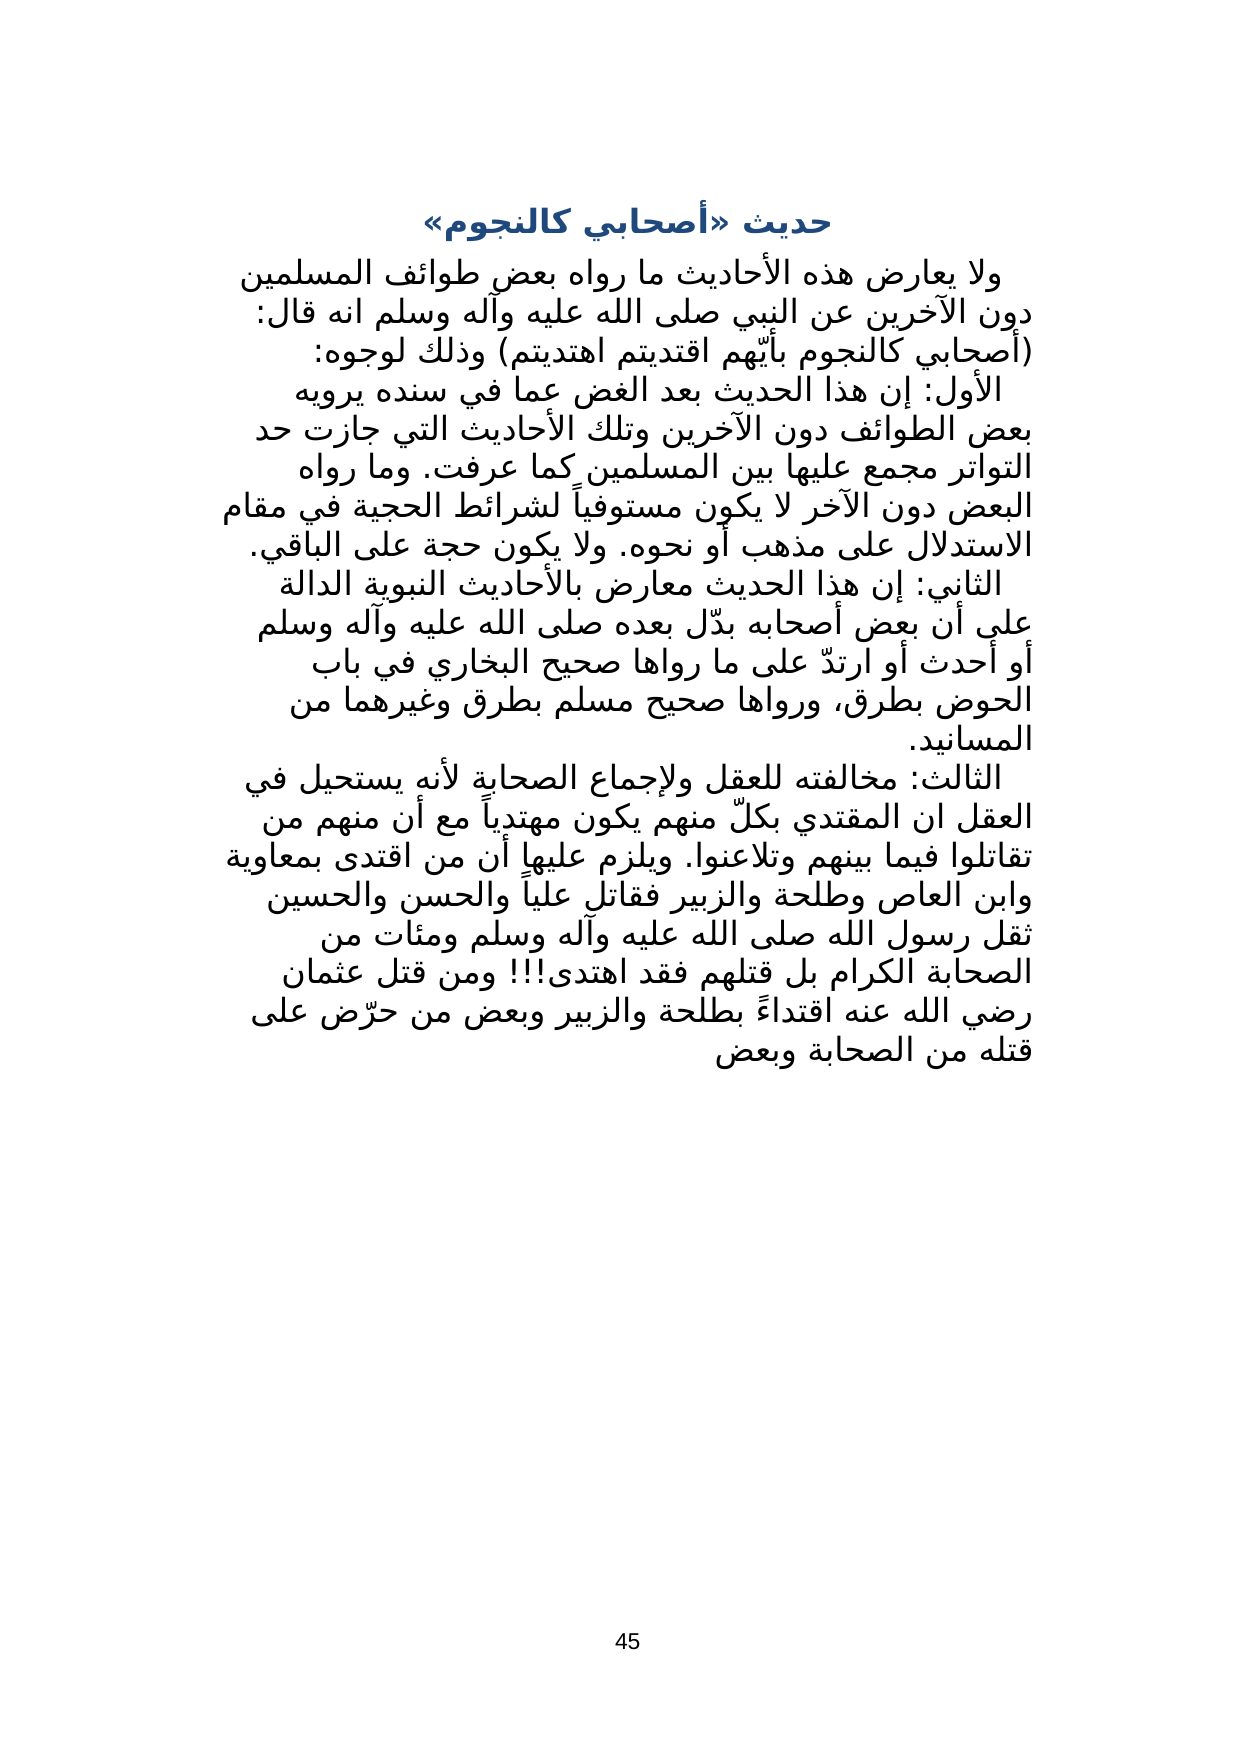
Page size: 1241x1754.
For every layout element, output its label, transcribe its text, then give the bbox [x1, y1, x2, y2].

text الأول: إن هذا الحديث بعد الغض عما في سنده يرويه بعض الطوائف دون الآخرين وتلك الأحاديث التي جازت حد التواتر مجمع عليها بين المسلمين كما عرفت. وما رواه البعض دون الآخر لا يكون مستوفياً لشرائط الحجية في مقام الاستدلال على مذهب أو نحوه. ولا يكون حجة على الباقي. [222, 370, 1033, 564]
text الثالث: مخالفته للعقل ولإجماع الصحابة لأنه يستحيل في العقل ان المقتدي بكلّ منهم يكون مهتدياً مع أن منهم من تقاتلوا فيما بينهم وتلاعنوا. ويلزم عليها أن من اقتدى بمعاوية وابن العاص وطلحة والزبير فقاتل علياً والحسن والحسين ثقل رسول الله صلى الله عليه وآله وسلم ومئات من الصحابة الكرام بل قتلهم فقد اهتدى!!! ومن قتل عثمان رضي الله عنه اقتداءً بطلحة والزبير وبعض من حرّض على قتله من الصحابة وبعض [222, 759, 1033, 1069]
text الثاني: إن هذا الحديث معارض بالأحاديث النبوية الدالة على أن بعض أصحابه بدّل بعده صلى الله عليه وآله وسلم أو أحدث أو ارتدّ على ما رواها صحيح البخاري في باب الحوض بطرق، ورواها صحيح مسلم بطرق وغيرهما من المسانيد. [222, 564, 1033, 759]
text ولا يعارض هذه الأحاديث ما رواه بعض طوائف المسلمين دون الآخرين عن النبي صلى الله عليه وآله وسلم انه قال: (أصحابي كالنجوم بأيّهم اقتديتم اهتديتم) وذلك لوجوه: [222, 253, 1033, 370]
subtitle حديث «أصحابي كالنجوم» [222, 202, 1033, 241]
